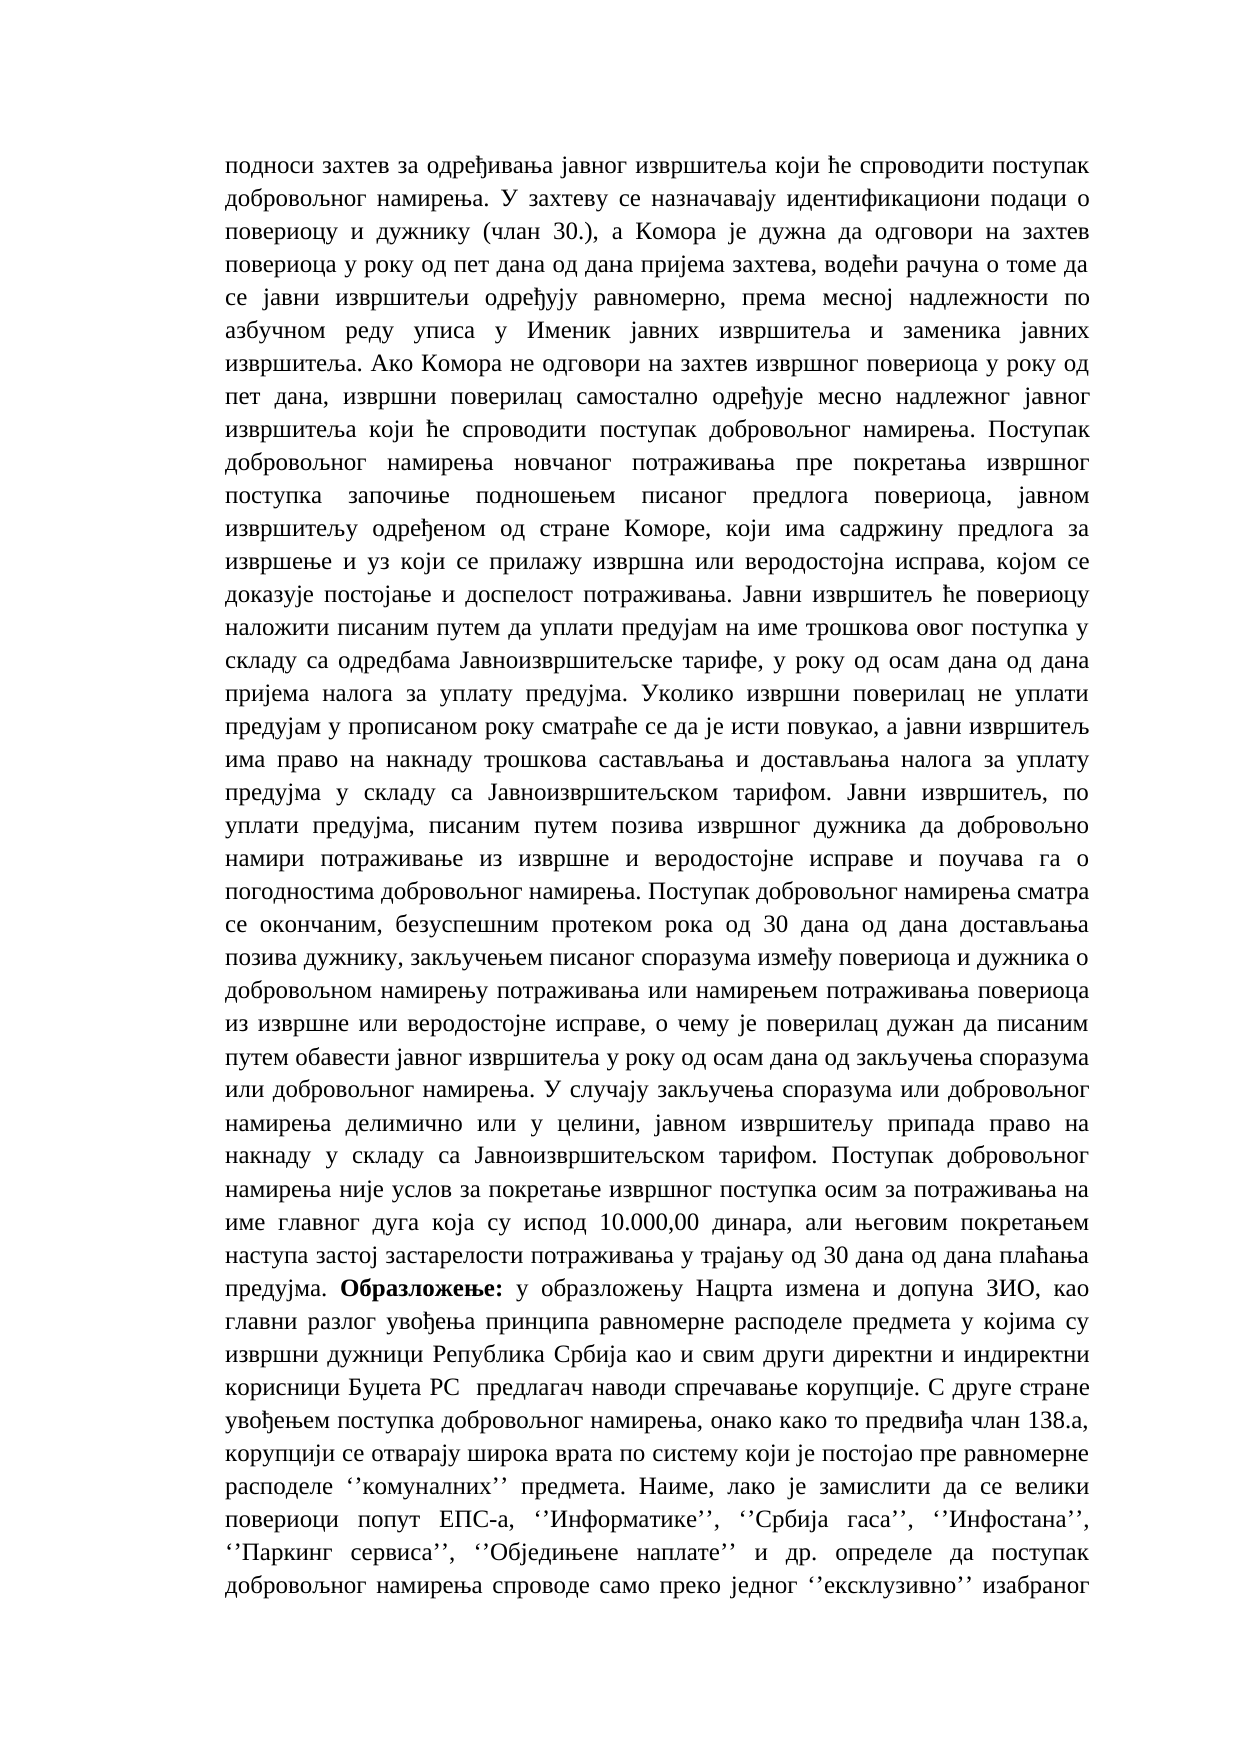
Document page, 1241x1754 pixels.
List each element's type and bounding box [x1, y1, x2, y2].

list [187, 150, 1090, 1599]
